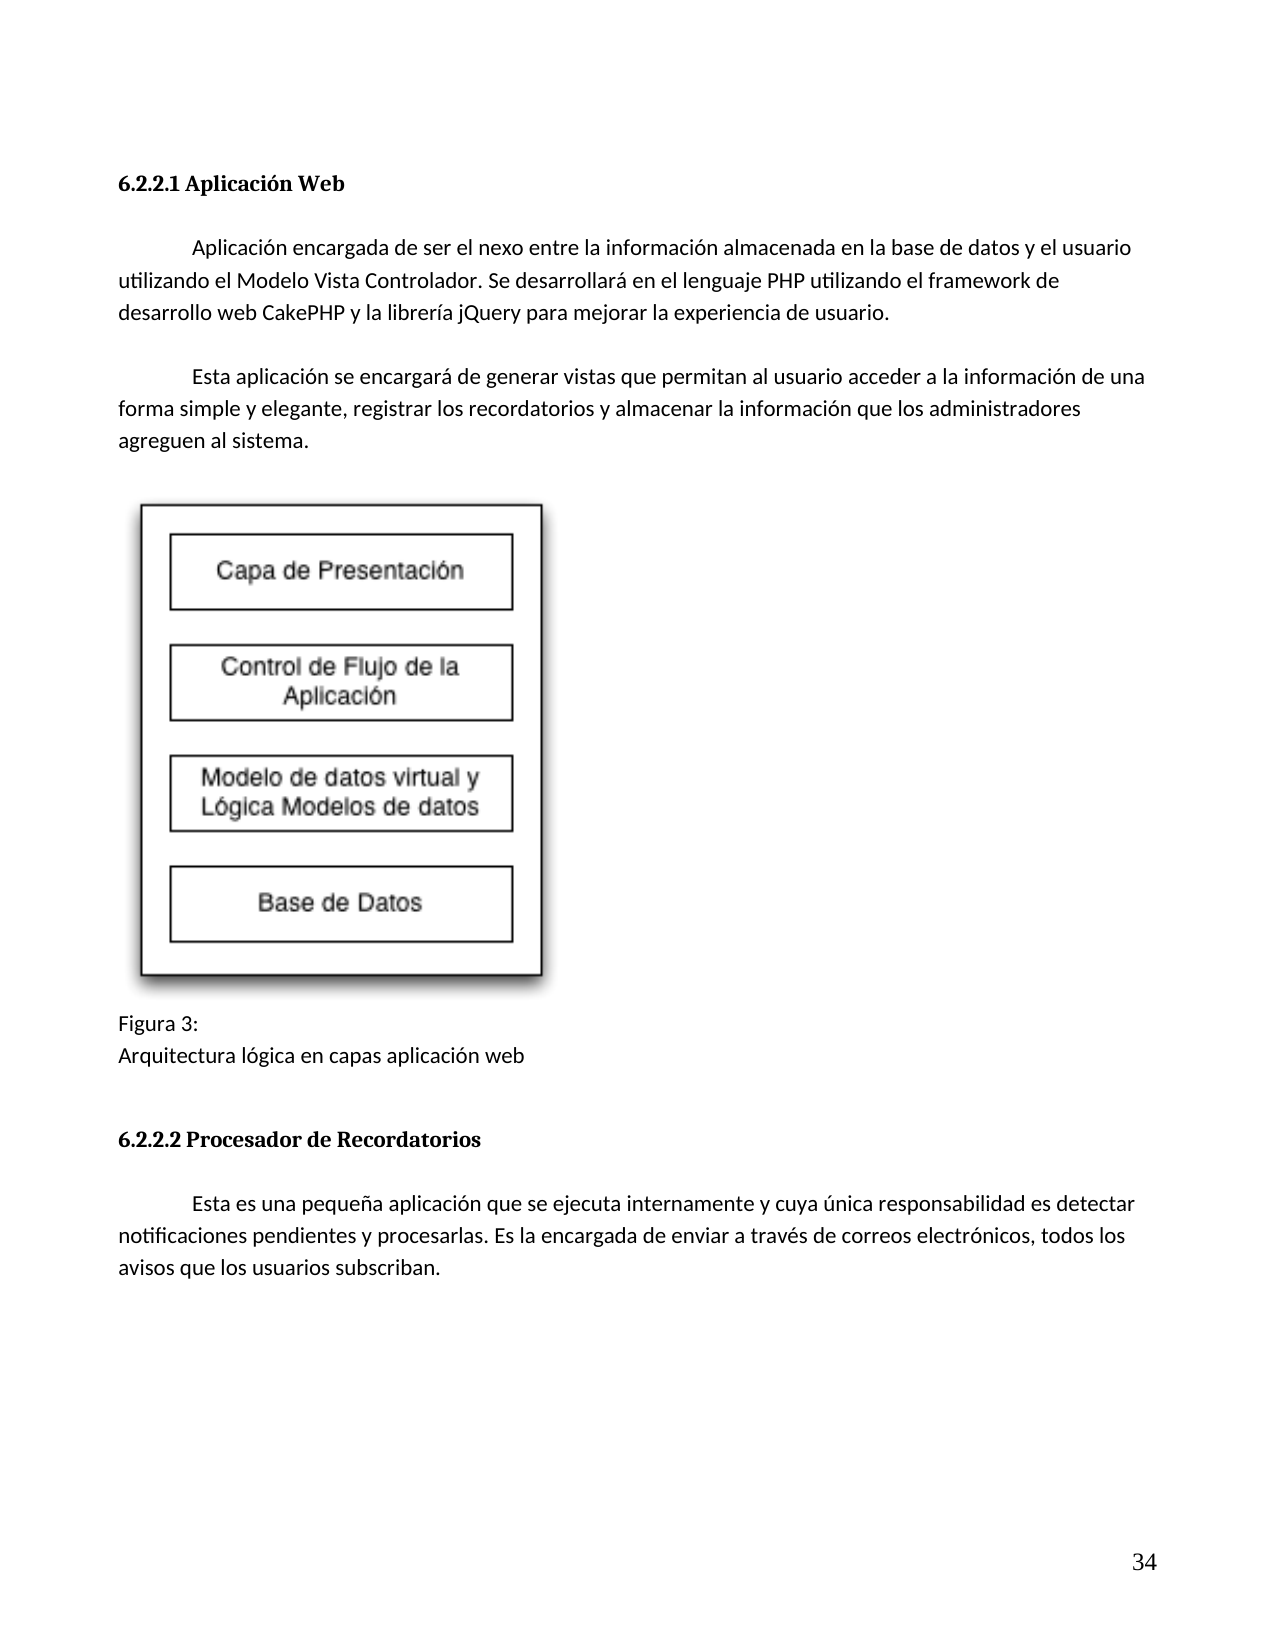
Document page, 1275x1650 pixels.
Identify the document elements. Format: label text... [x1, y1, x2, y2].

text Esta es una pequeña aplicación que se ejecuta internamente y cuya única responsabilidad es detectar notificaciones pendientes y procesarlas. Es la encargada de enviar a través de correos electrónicos, todos los avisos que los usuarios subscriban. [118, 1189, 1157, 1282]
text Arquitectura lógica en capas aplicación web [118, 1042, 1157, 1069]
subtitle 6.2.2.2 Procesador de Recordatorios [118, 1127, 1157, 1153]
picture [118, 490, 564, 1006]
text Esta aplicación se encargará de generar vistas que permitan al usuario acceder a la información de una forma simple y elegante, registrar los recordatorios y almacenar la información que los administradores agreguen al sistema. [118, 362, 1157, 455]
text Aplicación encargada de ser el nexo entre la información almacenada en la base de datos y el usuario utilizando el Modelo Vista Controlador. Se desarrollará en el lenguaje PHP utilizando el framework de desarrollo web CakePHP y la librería jQuery para mejorar la experiencia de usuario. [118, 233, 1157, 326]
text Figura 3: [118, 1009, 1157, 1037]
subtitle 6.2.2.1 Aplicación Web [118, 171, 1157, 197]
